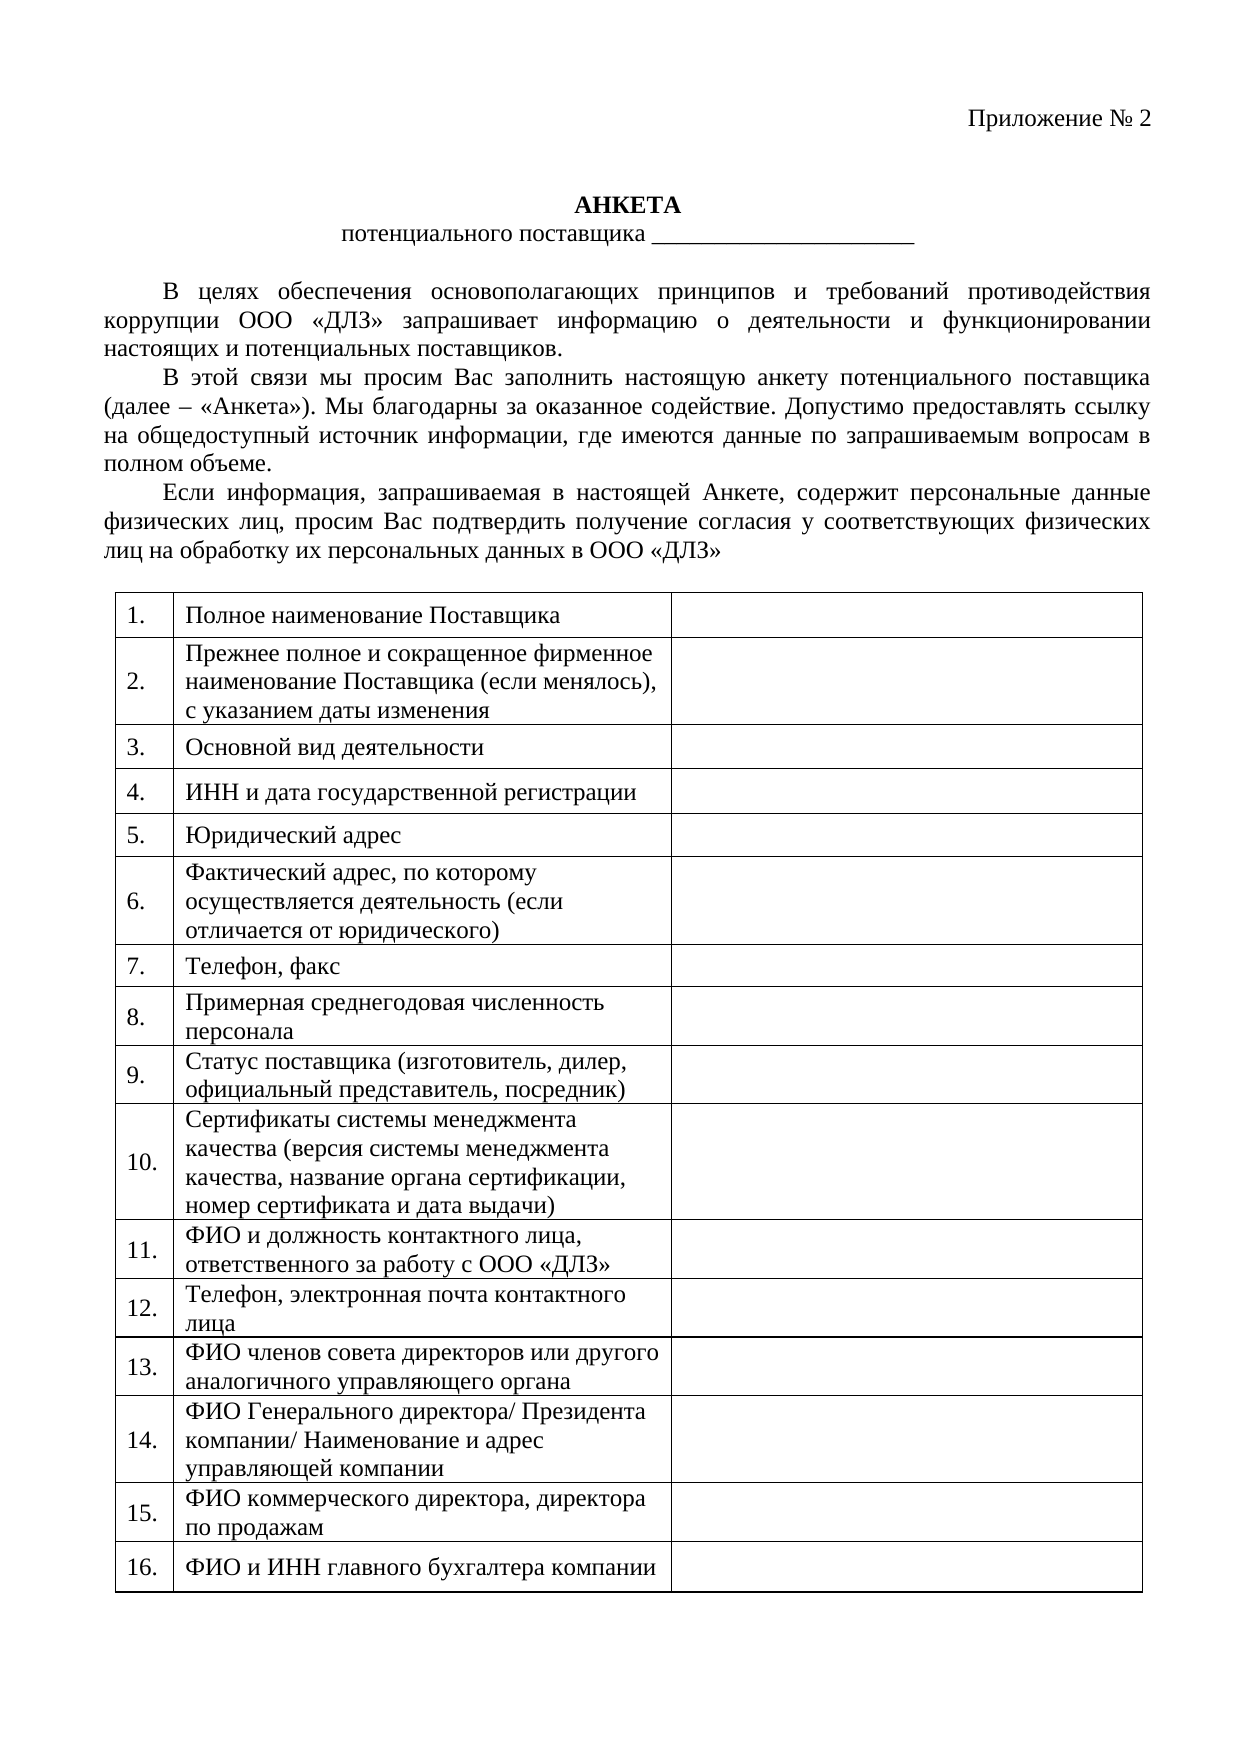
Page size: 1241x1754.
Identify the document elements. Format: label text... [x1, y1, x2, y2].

text Если информация, запрашиваемая в настоящей Анкете, содержит персональные данные физических лиц, просим Вас подтвердить получение согласия у соответствующих физических лиц на обработку их персональных данных в ООО «ДЛЗ» [103, 477, 1152, 563]
table_cell Сертификаты системы менеджмента качества (версия системы менеджмента качества, название органа сертификации, номер сертификата и дата выдачи) [174, 1104, 671, 1219]
table_cell Примерная среднегодовая численность персонала [174, 987, 671, 1045]
table_cell [672, 725, 1142, 768]
table_cell [672, 1104, 1142, 1219]
table_cell 11. [116, 1220, 173, 1278]
table_cell 2. [116, 638, 173, 724]
table_cell Юридический адрес [174, 814, 671, 856]
table_cell [672, 1396, 1142, 1482]
table_cell 8. [116, 987, 173, 1045]
table_cell [672, 769, 1142, 813]
table_cell [672, 857, 1142, 943]
table_cell 15. [116, 1483, 173, 1541]
table_cell ФИО коммерческого директора, директора по продажам [174, 1483, 671, 1541]
table_cell [672, 1542, 1142, 1591]
table_cell 4. [116, 769, 173, 813]
table_cell 3. [116, 725, 173, 768]
table_cell [672, 1220, 1142, 1278]
table_cell 10. [116, 1104, 173, 1219]
table_cell 16. [116, 1542, 173, 1591]
table_header Полное наименование Поставщика [174, 593, 671, 637]
table_cell Основной вид деятельности [174, 725, 671, 768]
text потенциального поставщика _____________________ [103, 218, 1152, 247]
table_cell [672, 814, 1142, 856]
table_cell 5. [116, 814, 173, 856]
table_cell 14. [116, 1396, 173, 1482]
table_cell 13. [116, 1338, 173, 1395]
table_cell ИНН и дата государственной регистрации [174, 769, 671, 813]
table_cell Телефон, факс [174, 945, 671, 986]
table_cell ФИО и должность контактного лица, ответственного за работу с ООО «ДЛЗ» [174, 1220, 671, 1278]
text В этой связи мы просим Вас заполнить настоящую анкету потенциального поставщика (далее – «Анкета»). Мы благодарны за оказанное содействие. Допустимо предоставлять ссылку на общедоступный источник информации, где имеются данные по запрашиваемым вопросам в полном объеме. [103, 362, 1152, 477]
table_cell 9. [116, 1046, 173, 1103]
text Приложение № 2 [103, 103, 1152, 132]
table_cell 12. [116, 1279, 173, 1336]
table_cell [672, 1279, 1142, 1336]
text АНКЕТА [103, 190, 1152, 218]
table_cell Статус поставщика (изготовитель, дилер, официальный представитель, посредник) [174, 1046, 671, 1103]
table_cell [672, 1338, 1142, 1395]
table_cell [672, 987, 1142, 1045]
table_cell [672, 1483, 1142, 1541]
table_header [672, 593, 1142, 637]
table_cell Фактический адрес, по которому осуществляется деятельность (если отличается от юридического) [174, 857, 671, 943]
table_cell [672, 1046, 1142, 1103]
table_cell Телефон, электронная почта контактного лица [174, 1279, 671, 1336]
table_cell ФИО и ИНН главного бухгалтера компании [174, 1542, 671, 1591]
table_header 1. [116, 593, 173, 637]
table_cell 7. [116, 945, 173, 986]
table_cell [672, 638, 1142, 724]
table_cell ФИО Генерального директора/ Президента компании/ Наименование и адрес управляющей компании [174, 1396, 671, 1482]
table_cell 6. [116, 857, 173, 943]
table_cell Прежнее полное и сокращенное фирменное наименование Поставщика (если менялось), с указанием даты изменения [174, 638, 671, 724]
text В целях обеспечения основополагающих принципов и требований противодействия коррупции ООО «ДЛЗ» запрашивает информацию о деятельности и функционировании настоящих и потенциальных поставщиков. [103, 276, 1152, 362]
table_cell ФИО членов совета директоров или другого аналогичного управляющего органа [174, 1338, 671, 1395]
table_cell [672, 945, 1142, 986]
